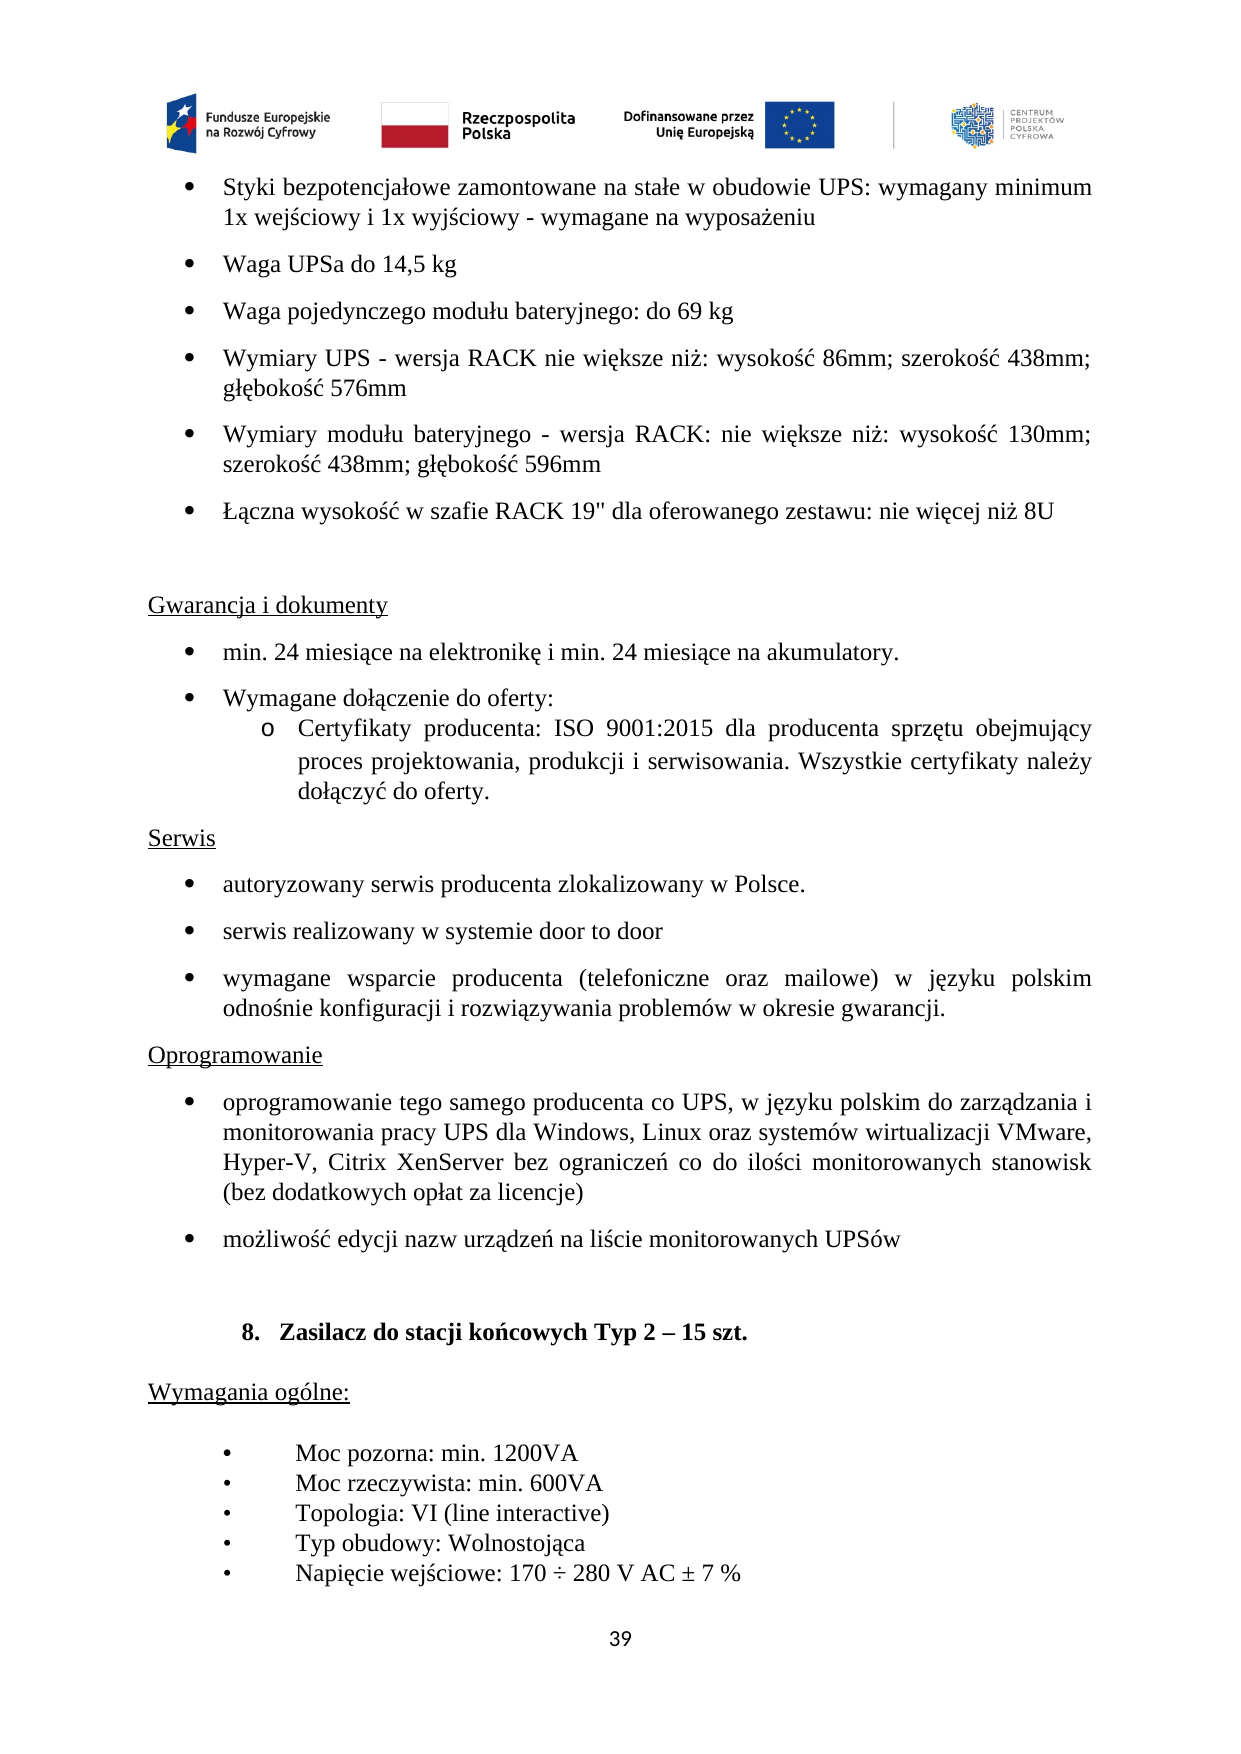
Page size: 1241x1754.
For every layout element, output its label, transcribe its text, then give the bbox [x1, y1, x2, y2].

list min. 24 miesiące na elektronikę i min. 24 miesiące na akumulatory. [185, 637, 1093, 665]
list Wymiary modułu bateryjnego - wersja RACK: nie większe niż: wysokość 130mm; szerokość 438mm; głębokość 596mm [185, 419, 1093, 478]
list Waga UPSa do 14,5 kg [185, 249, 1093, 278]
list autoryzowany serwis producenta zlokalizowany w Polsce. [185, 869, 1093, 898]
list Wymiary UPS - wersja RACK nie większe niż: wysokość 86mm; szerokość 438mm; głębokość 576mm [185, 343, 1093, 401]
text Gwarancja i dokumenty [148, 590, 1093, 619]
text • Moc rzeczywista: min. 600VA [223, 1468, 1093, 1496]
list Zasilacz do stacji końcowych Typ 2 – 15 szt. [241, 1317, 1093, 1346]
text • Topologia: VI (line interactive) [223, 1498, 1093, 1527]
list możliwość edycji nazw urządzeń na liście monitorowanych UPSów [185, 1224, 1093, 1252]
list oprogramowanie tego samego producenta co UPS, w języku polskim do zarządzania i monitorowania pracy UPS dla Windows, Linux oraz systemów wirtualizacji VMware, Hyper-V, Citrix XenServer bez ograniczeń co do ilości monitorowanych stanowisk (bez dodatkowych opłat za licencje) [185, 1087, 1093, 1206]
picture [147, 73, 1093, 173]
text Oprogramowanie [148, 1040, 1093, 1068]
text • Typ obudowy: Wolnostojąca [223, 1528, 1093, 1557]
list serwis realizowany w systemie door to door [185, 916, 1093, 945]
text • Moc pozorna: min. 1200VA [223, 1438, 1093, 1466]
list wymagane wsparcie producenta (telefoniczne oraz mailowe) w języku polskim odnośnie konfiguracji i rozwiązywania problemów w okresie gwarancji. [185, 963, 1093, 1022]
list Certyfikaty producenta: ISO 9001:2015 dla producenta sprzętu obejmujący proces projektowania, produkcji i serwisowania. Wszystkie certyfikaty należy dołączyć do oferty. [260, 713, 1093, 804]
text Wymagania ogólne: [148, 1377, 1093, 1406]
list Styki bezpotencjałowe zamontowane na stałe w obudowie UPS: wymagany minimum 1x wejściowy i 1x wyjściowy - wymagane na wyposażeniu [185, 173, 1093, 231]
text Serwis [148, 823, 1093, 851]
list Wymagane dołączenie do oferty: [185, 683, 1093, 712]
text • Napięcie wejściowe: 170 ÷ 280 V AC ± 7 % [223, 1558, 1093, 1587]
list Waga pojedynczego modułu bateryjnego: do 69 kg [185, 296, 1093, 324]
list Łączna wysokość w szafie RACK 19" dla oferowanego zestawu: nie więcej niż 8U [185, 496, 1093, 525]
